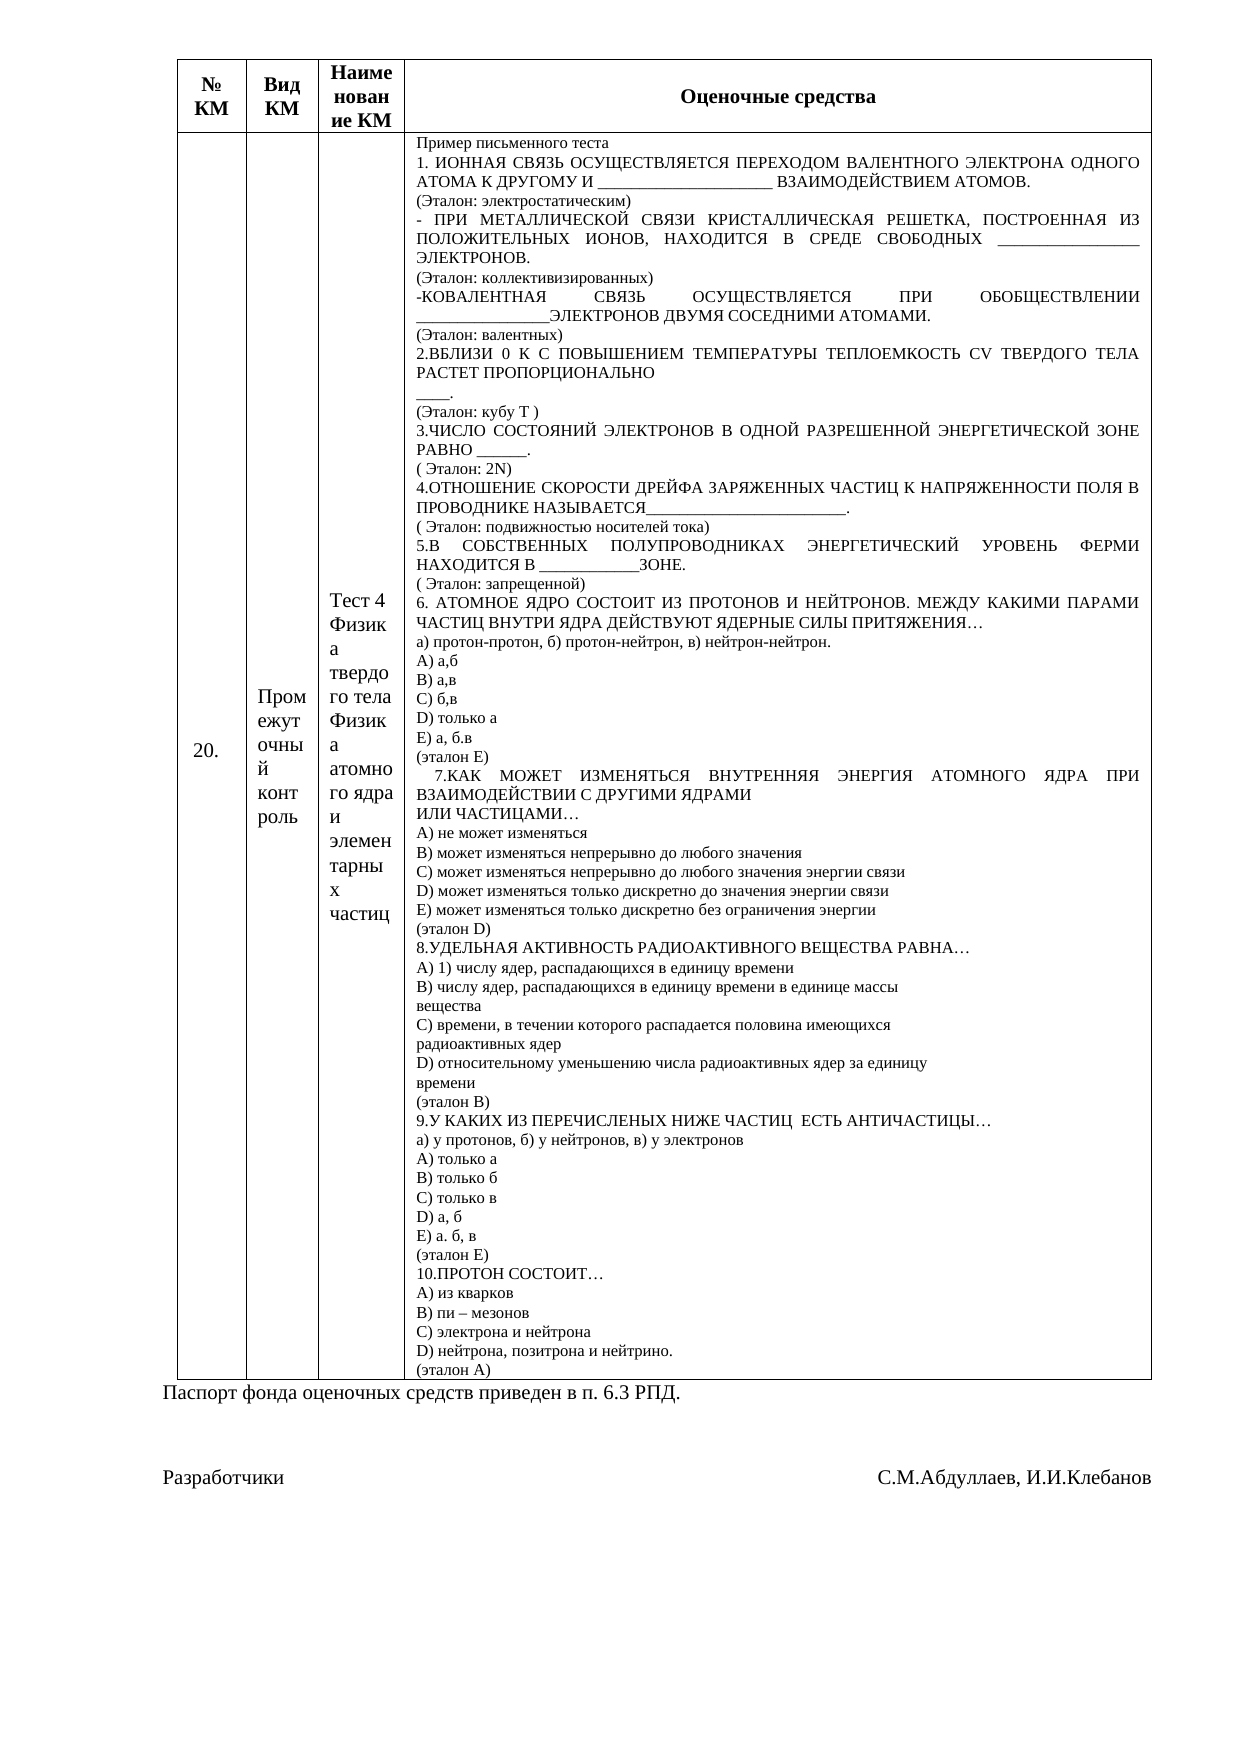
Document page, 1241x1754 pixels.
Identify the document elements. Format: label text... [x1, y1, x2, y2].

text Паспорт фонда оценочных средств приведен в п. 6.3 РПД. [162, 1380, 1152, 1404]
table_cell [178, 133, 246, 1379]
table_cell Тест 4 Физика твердого тела Физика атомного ядра и элементарных частиц [319, 133, 404, 1379]
table_header Вид КМ [247, 60, 318, 132]
text Разработчики С.М.Абдуллаев, И.И.Клебанов [162, 1465, 1152, 1489]
table_header Наименование КМ [319, 60, 404, 132]
table_cell Пример письменного теста 1. ИОННАЯ СВЯЗЬ ОСУЩЕСТВЛЯЕТСЯ ПЕРЕХОДОМ ВАЛЕНТНОГО ЭЛЕКТРОНА ОДНОГО АТОМА К ДРУГОМУ И _____________________ ВЗАИМОДЕЙСТВИЕМ АТОМОВ. (Эталон: электростатическим) - ПРИ МЕТАЛЛИЧЕСКОЙ СВЯЗИ КРИСТАЛЛИЧЕСКАЯ РЕШЕТКА, ПОСТРОЕННАЯ ИЗ ПОЛОЖИТЕЛЬНЫХ ИОНОВ, НАХОДИТСЯ В СРЕДЕ СВОБОДНЫХ _________________ ЭЛЕКТРОНОВ. (Эталон: коллективизированных) -КОВАЛЕНТНАЯ СВЯЗЬ ОСУЩЕСТВЛЯЕТСЯ ПРИ ОБОБЩЕСТВЛЕНИИ ________________ЭЛЕКТРОНОВ ДВУМЯ СОСЕДНИМИ АТОМАМИ. (Эталон: валентных) 2.ВБЛИЗИ 0 К С ПОВЫШЕНИЕМ ТЕМПЕРАТУРЫ ТЕПЛОЕМКОСТЬ СV ТВЕРДОГО ТЕЛА РАСТЕТ ПРОПОРЦИОНАЛЬНО ____. (Эталон: кубу Т ) 3.ЧИСЛО СОСТОЯНИЙ ЭЛЕКТРОНОВ В ОДНОЙ РАЗРЕШЕННОЙ ЭНЕРГЕТИЧЕСКОЙ ЗОНЕ РАВНО ______. ( Эталон: 2N) 4.ОТНОШЕНИЕ СКОРОСТИ ДРЕЙФА ЗАРЯЖЕННЫХ ЧАСТИЦ К НАПРЯЖЕННОСТИ ПОЛЯ В ПРОВОДНИКЕ НАЗЫВАЕТСЯ________________________. ( Эталон: подвижностью носителей тока) 5.В СОБСТВЕННЫХ ПОЛУПРОВОДНИКАХ ЭНЕРГЕТИЧЕСКИЙ УРОВЕНЬ ФЕРМИ НАХОДИТСЯ В ____________ЗОНЕ. ( Эталон: запрещенной) 6. АТОМНОЕ ЯДРО СОСТОИТ ИЗ ПРОТОНОВ И НЕЙТРОНОВ. МЕЖДУ КАКИМИ ПАРАМИ ЧАСТИЦ ВНУТРИ ЯДРА ДЕЙСТВУЮТ ЯДЕРНЫЕ СИЛЫ ПРИТЯЖЕНИЯ… a) протон-протон, б) протон-нейтрон, в) нейтрон-нейтрон. A) а,б B) а,в C) б,в D) только а E) а, б.в (эталон Е) 7.КАК МОЖЕТ ИЗМЕНЯТЬСЯ ВНУТРЕННЯЯ ЭНЕРГИЯ АТОМНОГО ЯДРА ПРИ ВЗАИМОДЕЙСТВИИ С ДРУГИМИ ЯДРАМИ ИЛИ ЧАСТИЦАМИ… A) не может изменяться B) может изменяться непрерывно до любого значения C) может изменяться непрерывно до любого значения энергии связи D) может изменяться только дискретно до значения энергии связи E) может изменяться только дискретно без ограничения энергии (эталон D) 8.УДЕЛЬНАЯ АКТИВНОСТЬ РАДИОАКТИВНОГО ВЕЩЕСТВА РАВНА… A) 1) числу ядер, распадающихся в единицу времени B) числу ядер, распадающихся в единицу времени в единице массы вещества C) времени, в течении которого распадается половина имеющихся радиоактивных ядер D) относительному уменьшению числа радиоактивных ядер за единицу времени (эталон В) 9.У КАКИХ ИЗ ПЕРЕЧИСЛЕНЫХ НИЖЕ ЧАСТИЦ ЕСТЬ АНТИЧАСТИЦЫ… а) у протонов, б) у нейтронов, в) у электронов A) только а B) только б C) только в D) а, б E) а. б, в (эталон E) 10.ПРОТОН СОСТОИТ… A) из кварков B) пи – мезонов C) электрона и нейтрона D) нейтрона, позитрона и нейтрино. (эталон А) [405, 133, 1151, 1379]
table_cell Промежуточный контроль [247, 133, 318, 1379]
table_header № КМ [178, 60, 246, 132]
table_header Оценочные средства [405, 60, 1151, 132]
